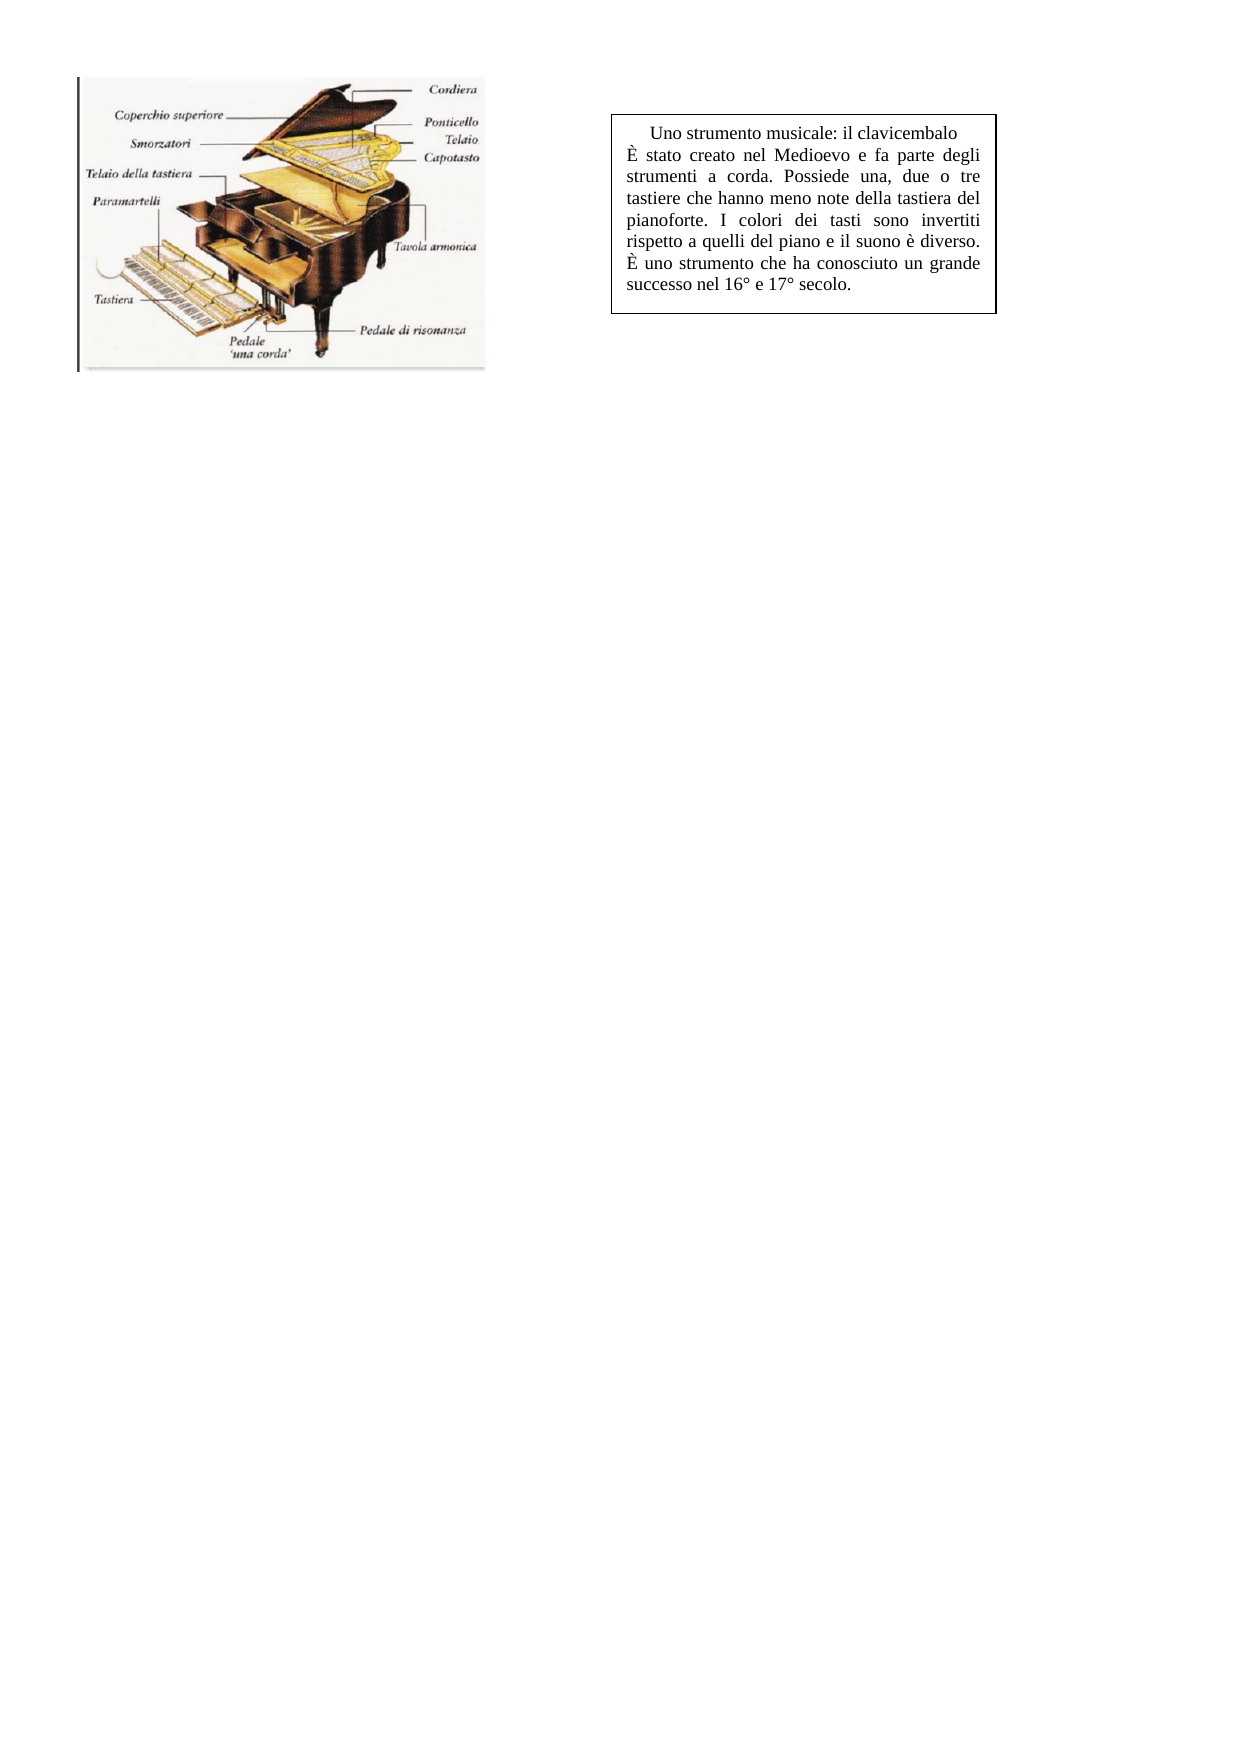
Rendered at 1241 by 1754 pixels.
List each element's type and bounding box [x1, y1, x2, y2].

picture [77, 77, 488, 372]
